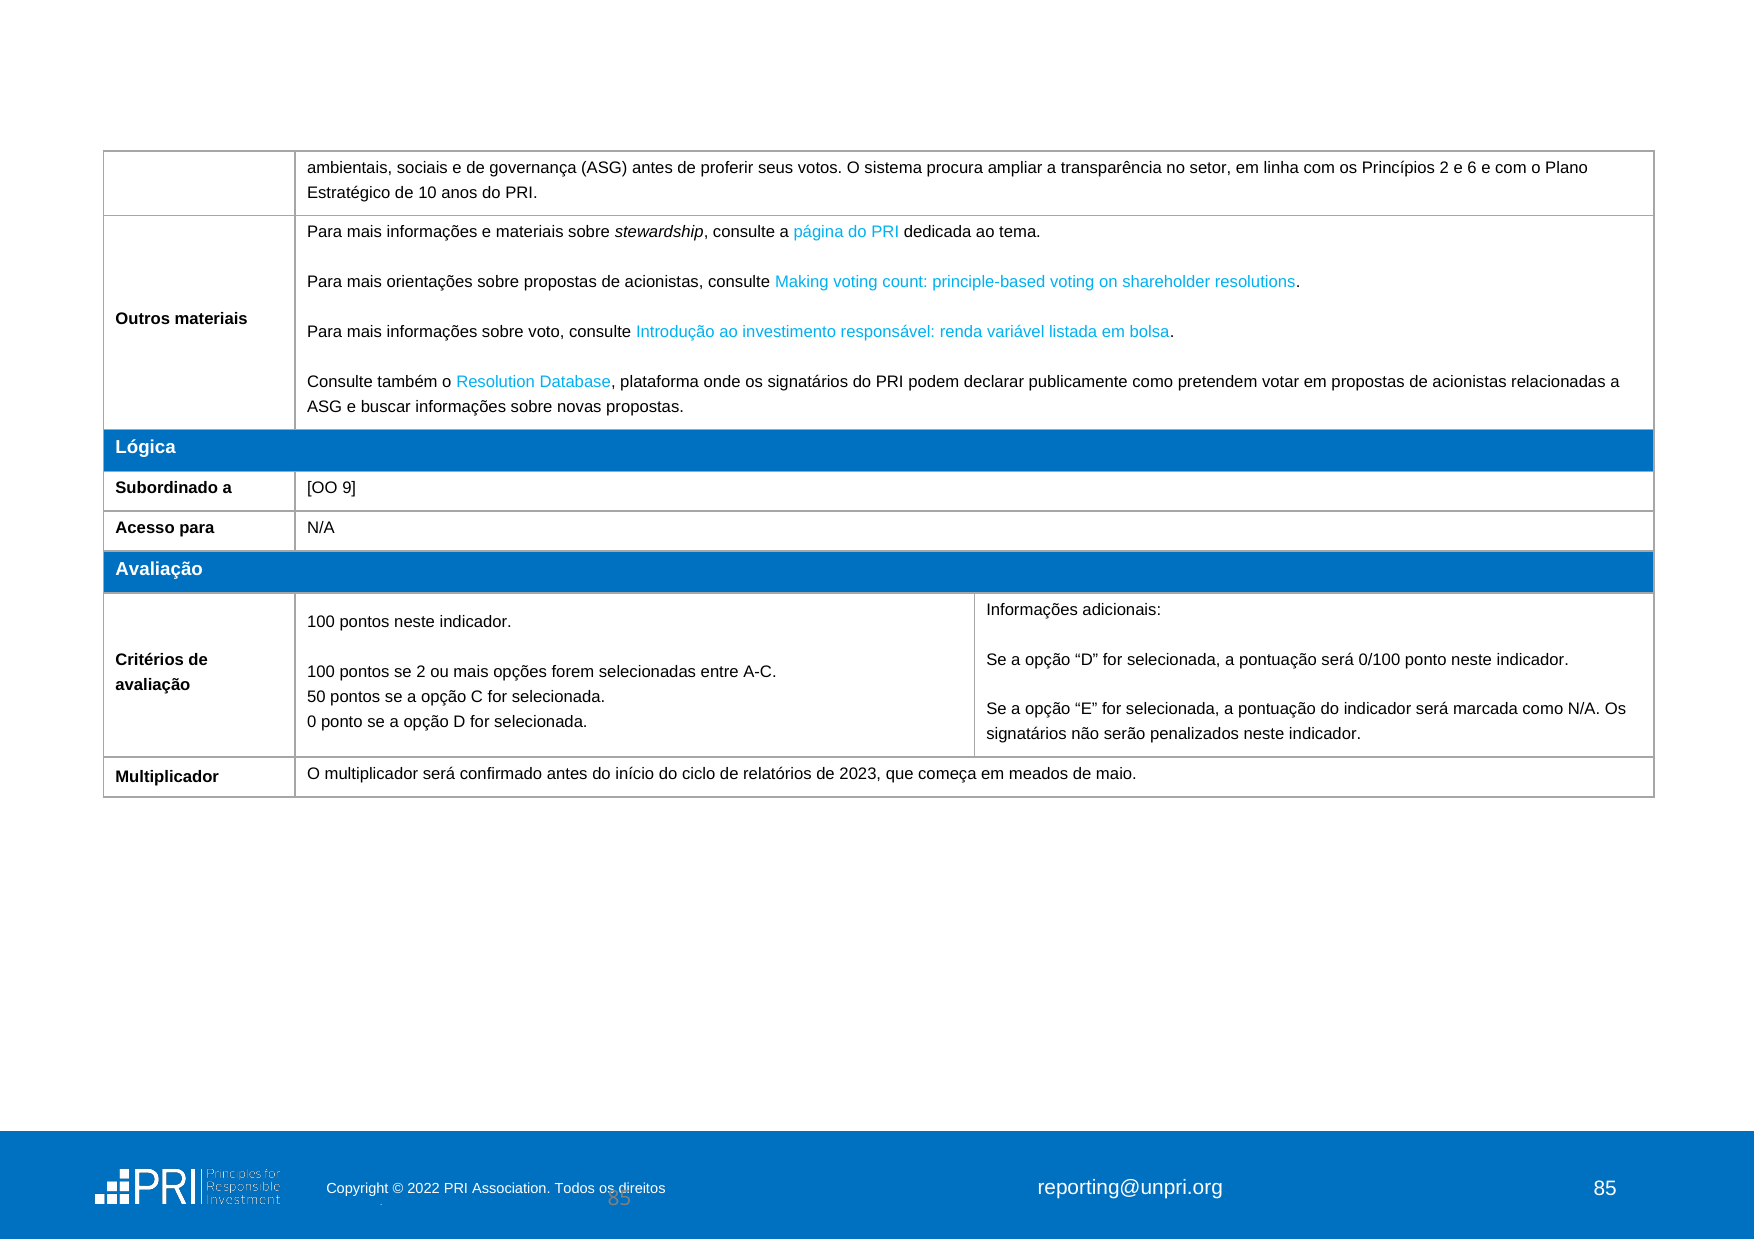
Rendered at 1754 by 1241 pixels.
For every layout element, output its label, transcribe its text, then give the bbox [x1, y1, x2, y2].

table_cell Critérios de avaliação [104, 594, 294, 756]
table_cell Lógica [104, 430, 1653, 471]
table_cell Para mais informações e materiais sobre stewardship, consulte a página do PRI dedicada ao tema. Para mais orientações sobre propostas de acionistas, consulte Making voting count: principle-based voting on shareholder resolutions. Para mais informações sobre voto, consulte Introdução ao investimento responsável: renda variável listada em bolsa. Consulte também o Resolution Database, plataforma onde os signatários do PRI podem declarar publicamente como pretendem votar em propostas de acionistas relacionadas a ASG e buscar informações sobre novas propostas. [296, 216, 1653, 428]
table_cell 100 pontos neste indicador. 100 pontos se 2 ou mais opções forem selecionadas entre A-C. 50 pontos se a opção C for selecionada. 0 ponto se a opção D for selecionada. [296, 594, 974, 756]
table_cell Multiplicador [104, 758, 294, 796]
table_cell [104, 152, 294, 214]
picture [92, 1166, 282, 1207]
table_cell Subordinado a [104, 472, 294, 510]
table_cell N/A [296, 512, 1653, 550]
table_cell Avaliação [104, 552, 1653, 592]
table_cell Outros materiais [104, 216, 294, 428]
table_cell [OO 9] [296, 472, 1653, 510]
table_cell O multiplicador será confirmado antes do início do ciclo de relatórios de 2023, que começa em meados de maio. [296, 758, 1653, 796]
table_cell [296, 152, 1653, 214]
table_cell Informações adicionais: Se a opção “D” for selecionada, a pontuação será 0/100 ponto neste indicador. Se a opção “E” for selecionada, a pontuação do indicador será marcada como N/A. Os signatários não serão penalizados neste indicador. [975, 594, 1653, 756]
table_cell Acesso para [104, 512, 294, 550]
